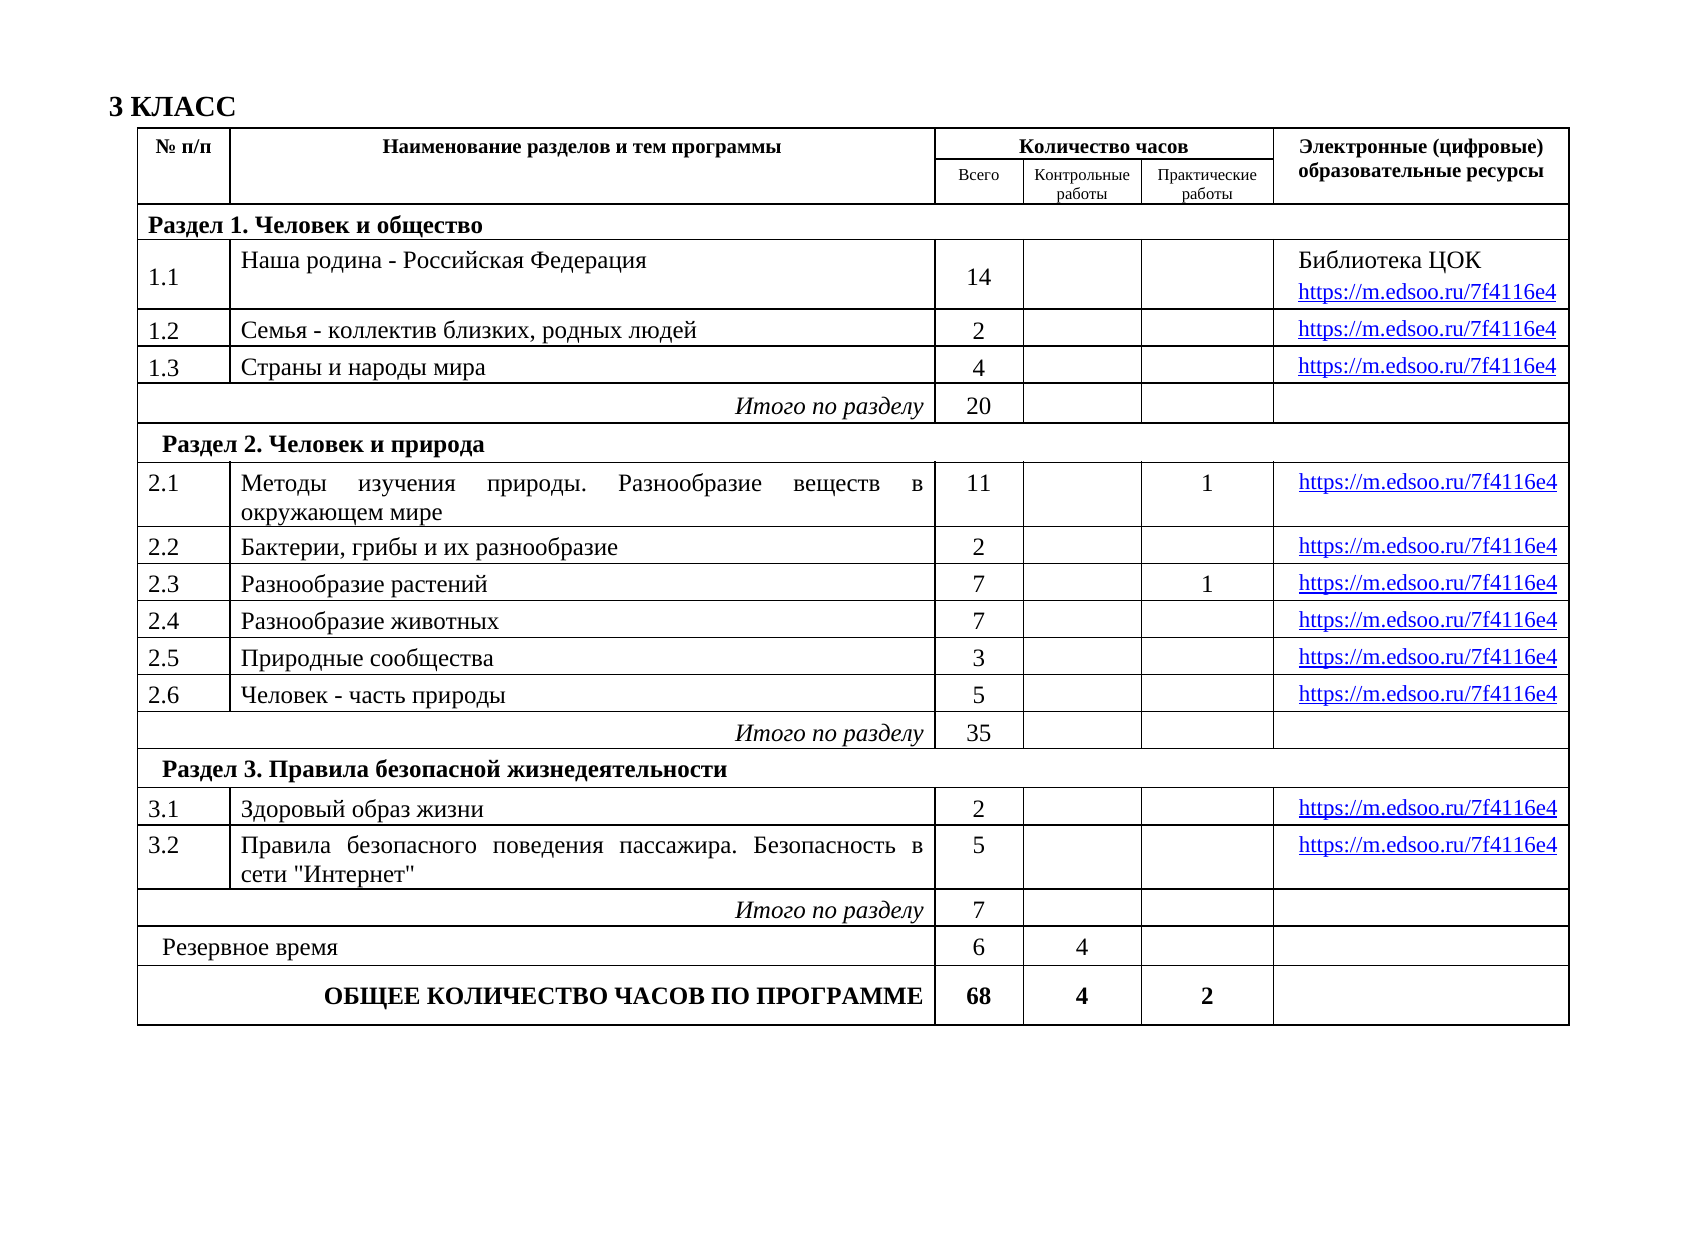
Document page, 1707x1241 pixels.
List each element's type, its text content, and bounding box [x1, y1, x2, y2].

table_header № п/п [138, 129, 229, 203]
table_cell https://m.edsoo.ru/7f4116e4 [1274, 527, 1568, 563]
table_cell [1142, 347, 1273, 382]
table_cell [1274, 927, 1568, 964]
table_cell 2.3 [138, 564, 229, 599]
text 3 КЛАСС [101, 89, 1618, 122]
table_cell Природные сообщества [231, 638, 934, 673]
table_cell [1024, 463, 1141, 526]
table_cell Наша родина - Российская Федерация [231, 240, 934, 308]
table_cell [1142, 310, 1273, 345]
table_cell Практические работы [1142, 160, 1273, 203]
table_cell 68 [936, 966, 1023, 1024]
table_cell [1024, 564, 1141, 599]
table_cell [1024, 890, 1141, 925]
table_cell 1.1 [138, 240, 229, 308]
table_cell 2.5 [138, 638, 229, 673]
table_cell https://m.edsoo.ru/7f4116e4 [1274, 564, 1568, 599]
table_cell Контрольные работы [1024, 160, 1141, 203]
table_cell https://m.edsoo.ru/7f4116e4 [1274, 788, 1568, 824]
table_cell Раздел 2. Человек и природа [138, 424, 1568, 461]
table_cell 2.4 [138, 601, 229, 637]
table_cell Раздел 1. Человек и общество [138, 205, 1568, 239]
table_cell 5 [936, 675, 1023, 711]
table_cell [1142, 384, 1273, 422]
table_cell https://m.edsoo.ru/7f4116e4 [1274, 347, 1568, 382]
table_cell 1.2 [138, 310, 229, 345]
table_cell https://m.edsoo.ru/7f4116e4 [1274, 310, 1568, 345]
table_cell Семья - коллектив близких, родных людей [231, 310, 934, 345]
table_cell https://m.edsoo.ru/7f4116e4 [1274, 638, 1568, 673]
table_cell [1142, 675, 1273, 711]
table_cell 7 [936, 890, 1023, 925]
table_cell 1 [1142, 463, 1273, 526]
table_cell 1 [1142, 564, 1273, 599]
table_cell 20 [936, 384, 1023, 422]
table_cell 2 [1142, 966, 1273, 1024]
table_cell [1024, 675, 1141, 711]
table_cell [1024, 527, 1141, 563]
table_cell Раздел 3. Правила безопасной жизнедеятельности [138, 749, 1568, 787]
table_cell [1024, 601, 1141, 637]
table_cell Библиотека ЦОК https://m.edsoo.ru/7f4116e4 [1274, 240, 1568, 308]
table_cell 4 [1024, 966, 1141, 1024]
table_header Количество часов [936, 129, 1273, 158]
table_cell [1024, 240, 1141, 308]
table_cell 2 [936, 788, 1023, 824]
table_cell [1024, 826, 1141, 888]
table_cell 2.6 [138, 675, 229, 711]
table_cell https://m.edsoo.ru/7f4116e4 [1274, 675, 1568, 711]
table_cell Разнообразие растений [231, 564, 934, 599]
table_cell Методы изучения природы. Разнообразие веществ в окружающем мире [231, 463, 934, 526]
table_cell Разнообразие животных [231, 601, 934, 637]
table_cell 7 [936, 564, 1023, 599]
table_cell 7 [936, 601, 1023, 637]
table_cell [1024, 638, 1141, 673]
table_cell [1024, 788, 1141, 824]
table_cell [1142, 826, 1273, 888]
table_cell [1142, 927, 1273, 964]
table_cell 4 [1024, 927, 1141, 964]
table_header Электронные (цифровые) образовательные ресурсы [1274, 129, 1568, 203]
table_cell 2.1 [138, 463, 229, 526]
table_cell https://m.edsoo.ru/7f4116e4 [1274, 463, 1568, 526]
table_cell [1142, 527, 1273, 563]
table_cell 4 [936, 347, 1023, 382]
table_cell [1142, 240, 1273, 308]
table_cell Итого по разделу [138, 384, 934, 422]
table_cell Здоровый образ жизни [231, 788, 934, 824]
table_cell [1274, 712, 1568, 747]
table_cell [1142, 788, 1273, 824]
table_cell 3 [936, 638, 1023, 673]
table_cell 3.2 [138, 826, 229, 888]
table_cell 1.3 [138, 347, 229, 382]
table_cell 35 [936, 712, 1023, 747]
table_cell Резервное время [138, 927, 934, 964]
table_cell 6 [936, 927, 1023, 964]
table_cell Правила безопасного поведения пассажира. Безопасность в сети "Интернет" [231, 826, 934, 888]
table_cell 14 [936, 240, 1023, 308]
table_cell [1274, 966, 1568, 1024]
table_cell https://m.edsoo.ru/7f4116e4 [1274, 601, 1568, 637]
table_header Наименование разделов и тем программы [231, 129, 934, 203]
table_cell Итого по разделу [138, 890, 934, 925]
table_cell 2 [936, 527, 1023, 563]
table_cell [1024, 310, 1141, 345]
table_cell [1024, 384, 1141, 422]
table_cell [1142, 601, 1273, 637]
table_cell https://m.edsoo.ru/7f4116e4 [1274, 826, 1568, 888]
table_cell Страны и народы мира [231, 347, 934, 382]
table_cell 2.2 [138, 527, 229, 563]
table_cell [1142, 638, 1273, 673]
table_cell [1142, 712, 1273, 747]
table_cell [1024, 712, 1141, 747]
table_cell [1024, 347, 1141, 382]
table_cell [1142, 890, 1273, 925]
table_cell [1274, 384, 1568, 422]
table_cell 5 [936, 826, 1023, 888]
table_cell Итого по разделу [138, 712, 934, 747]
table_cell 2 [936, 310, 1023, 345]
table_cell 11 [936, 463, 1023, 526]
table_cell ОБЩЕЕ КОЛИЧЕСТВО ЧАСОВ ПО ПРОГРАММЕ [138, 966, 934, 1024]
table_cell Бактерии, грибы и их разнообразие [231, 527, 934, 563]
table_cell Всего [936, 160, 1023, 203]
table_cell Человек - часть природы [231, 675, 934, 711]
table_cell 3.1 [138, 788, 229, 824]
table_cell [1274, 890, 1568, 925]
